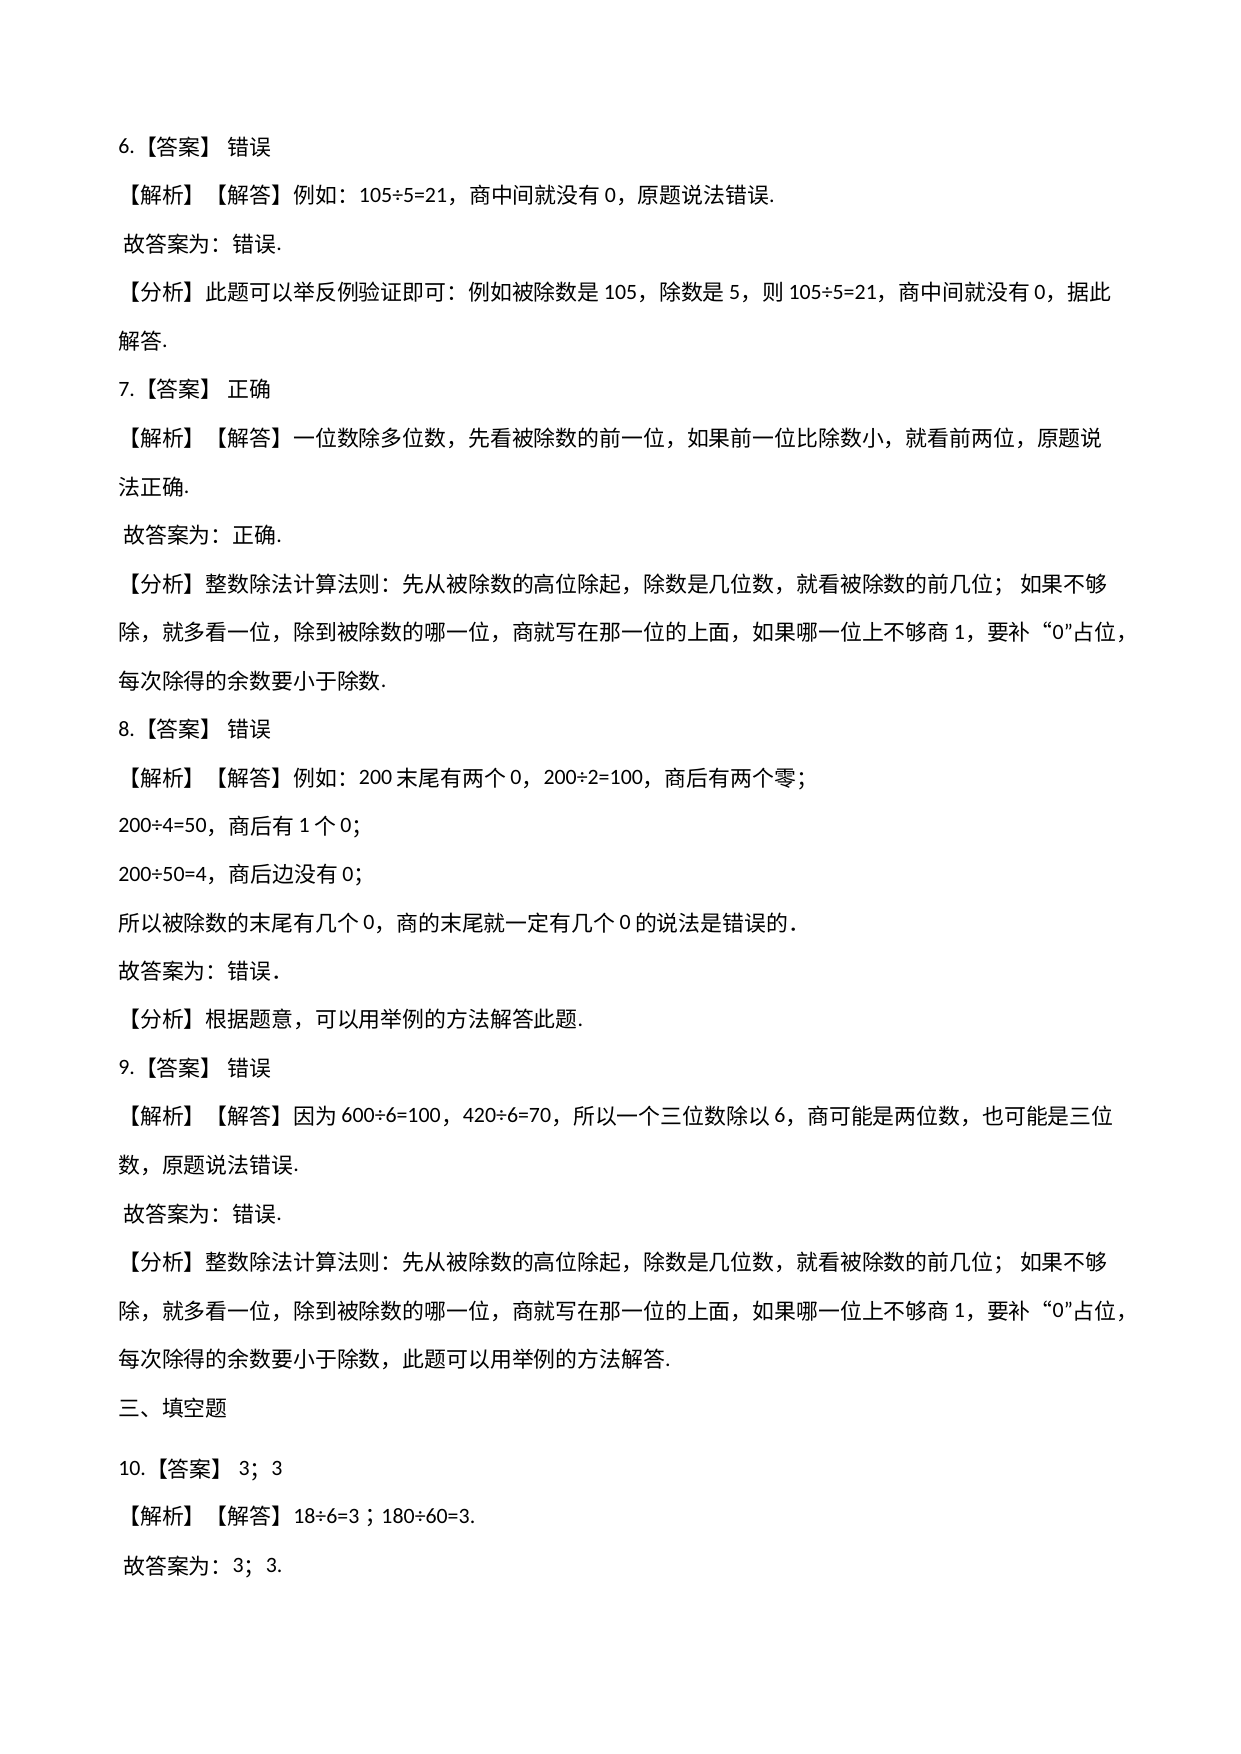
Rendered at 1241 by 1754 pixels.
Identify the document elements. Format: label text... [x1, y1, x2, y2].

text 故答案为：错误． [118, 954, 1122, 986]
text 【分析】此题可以举反例验证即可：例如被除数是105，除数是5，则105÷5=21，商中间就没有0，据此解答. [118, 275, 1122, 356]
text 9.【答案】 错误 [118, 1050, 1122, 1083]
text 所以被除数的末尾有几个0，商的末尾就一定有几个0的说法是错误的． [118, 905, 1122, 938]
text 【解析】【解答】因为600÷6=100，420÷6=70，所以一个三位数除以6，商可能是两位数，也可能是三位数，原题说法错误. 故答案为：错误. [118, 1099, 1122, 1229]
text 10.【答案】 3；3 [118, 1451, 1122, 1484]
text 【分析】根据题意，可以用举例的方法解答此题. [118, 1002, 1122, 1034]
text 【解析】【解答】18÷6=3；180÷60=3. 故答案为：3；3. [118, 1499, 1122, 1581]
text 6.【答案】 错误 [118, 129, 1122, 162]
text 【分析】整数除法计算法则：先从被除数的高位除起，除数是几位数，就看被除数的前几位； 如果不够除，就多看一位，除到被除数的哪一位，商就写在那一位的上面，如果哪一位上不够商1，要补“0”占位，每次除得的余数要小于除数，此题可以用举例的方法解答. [118, 1244, 1122, 1374]
text 【解析】【解答】例如：200末尾有两个0，200÷2=100，商后有两个零； [118, 760, 1122, 793]
text 200÷50=4，商后边没有0； [118, 857, 1122, 889]
text 200÷4=50，商后有1个0； [118, 809, 1122, 841]
text 8.【答案】 错误 [118, 712, 1122, 744]
text 三、填空题 [118, 1390, 1122, 1423]
text 【分析】整数除法计算法则：先从被除数的高位除起，除数是几位数，就看被除数的前几位； 如果不够除，就多看一位，除到被除数的哪一位，商就写在那一位的上面，如果哪一位上不够商1，要补“0”占位，每次除得的余数要小于除数. [118, 566, 1122, 696]
text 7.【答案】 正确 [118, 372, 1122, 404]
text 【解析】【解答】例如：105÷5=21，商中间就没有0，原题说法错误. 故答案为：错误. [118, 178, 1122, 259]
text 【解析】【解答】一位数除多位数，先看被除数的前一位，如果前一位比除数小，就看前两位，原题说法正确. 故答案为：正确. [118, 420, 1122, 550]
